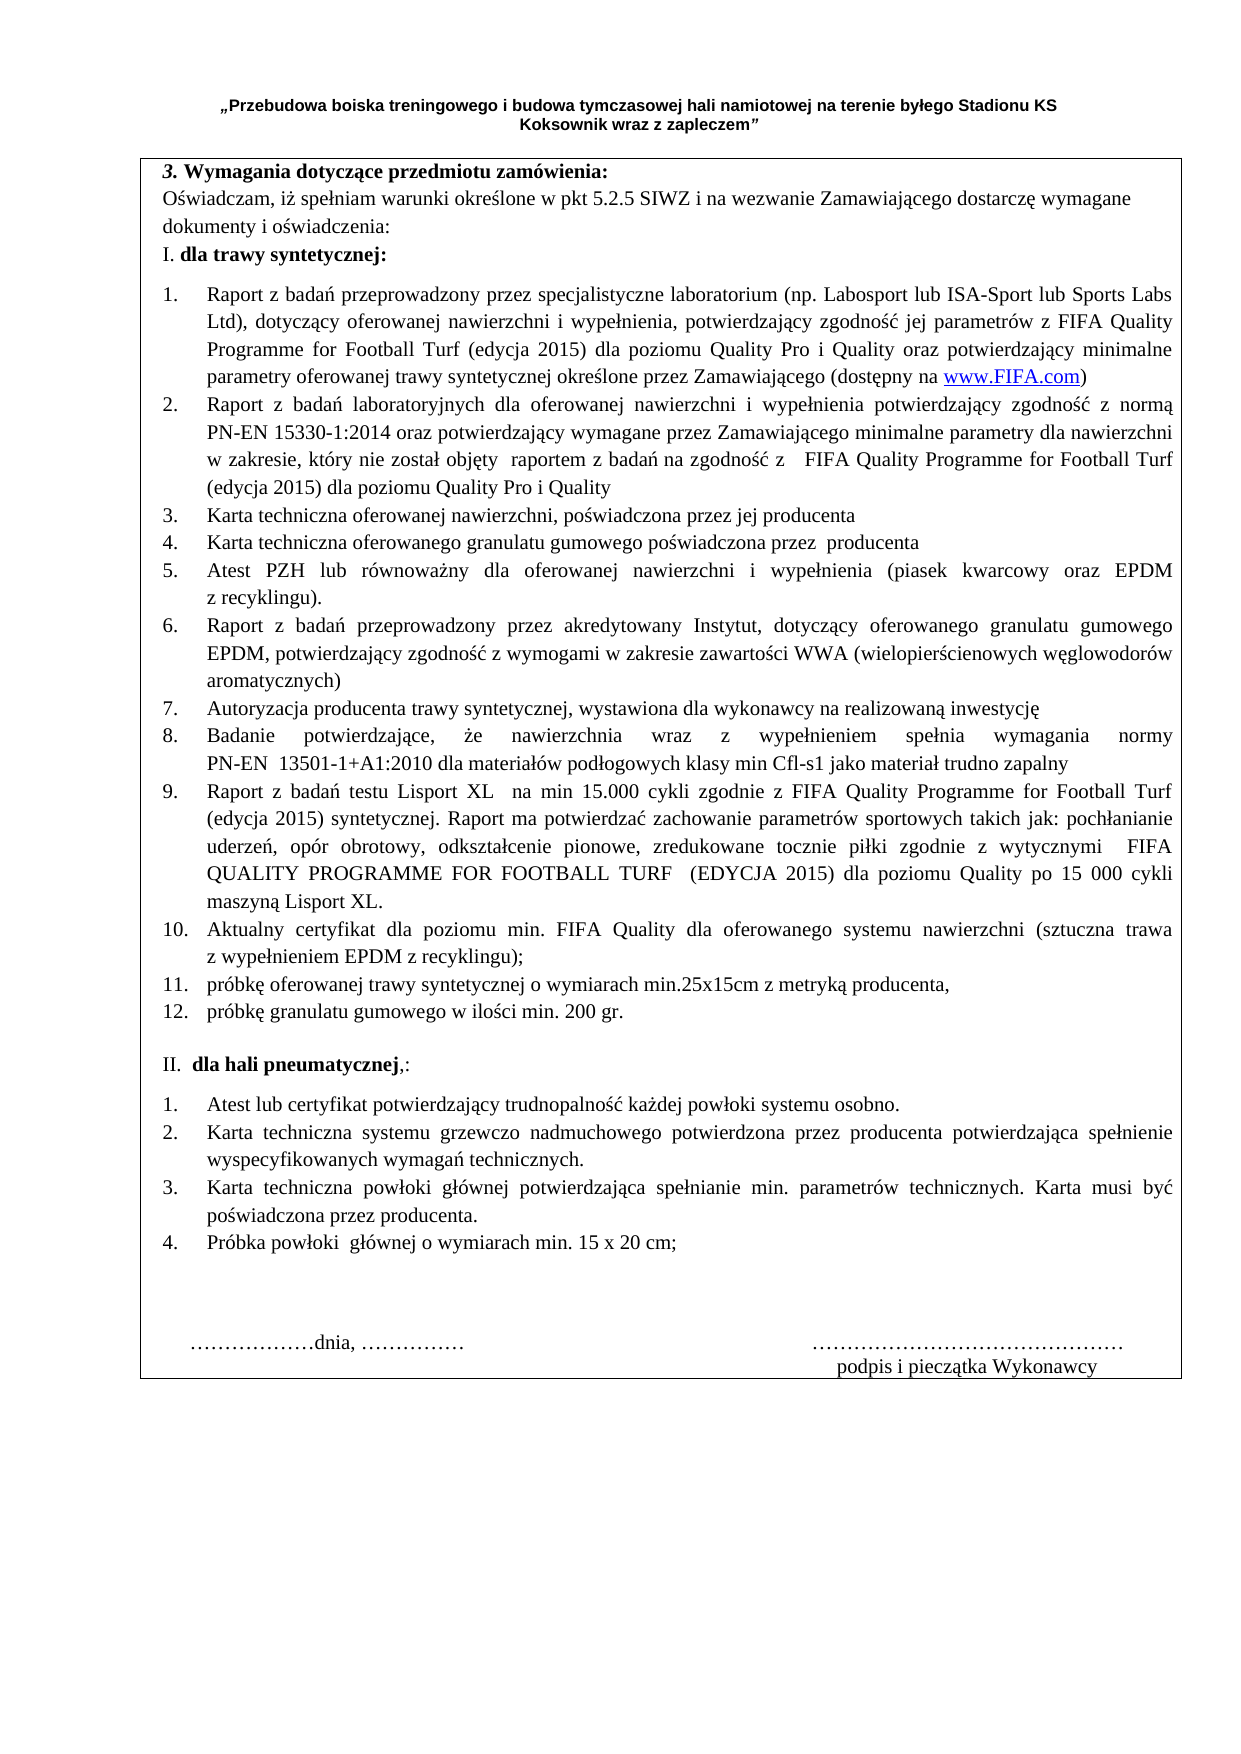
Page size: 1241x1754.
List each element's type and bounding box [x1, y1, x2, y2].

table_header [141, 159, 1181, 1378]
